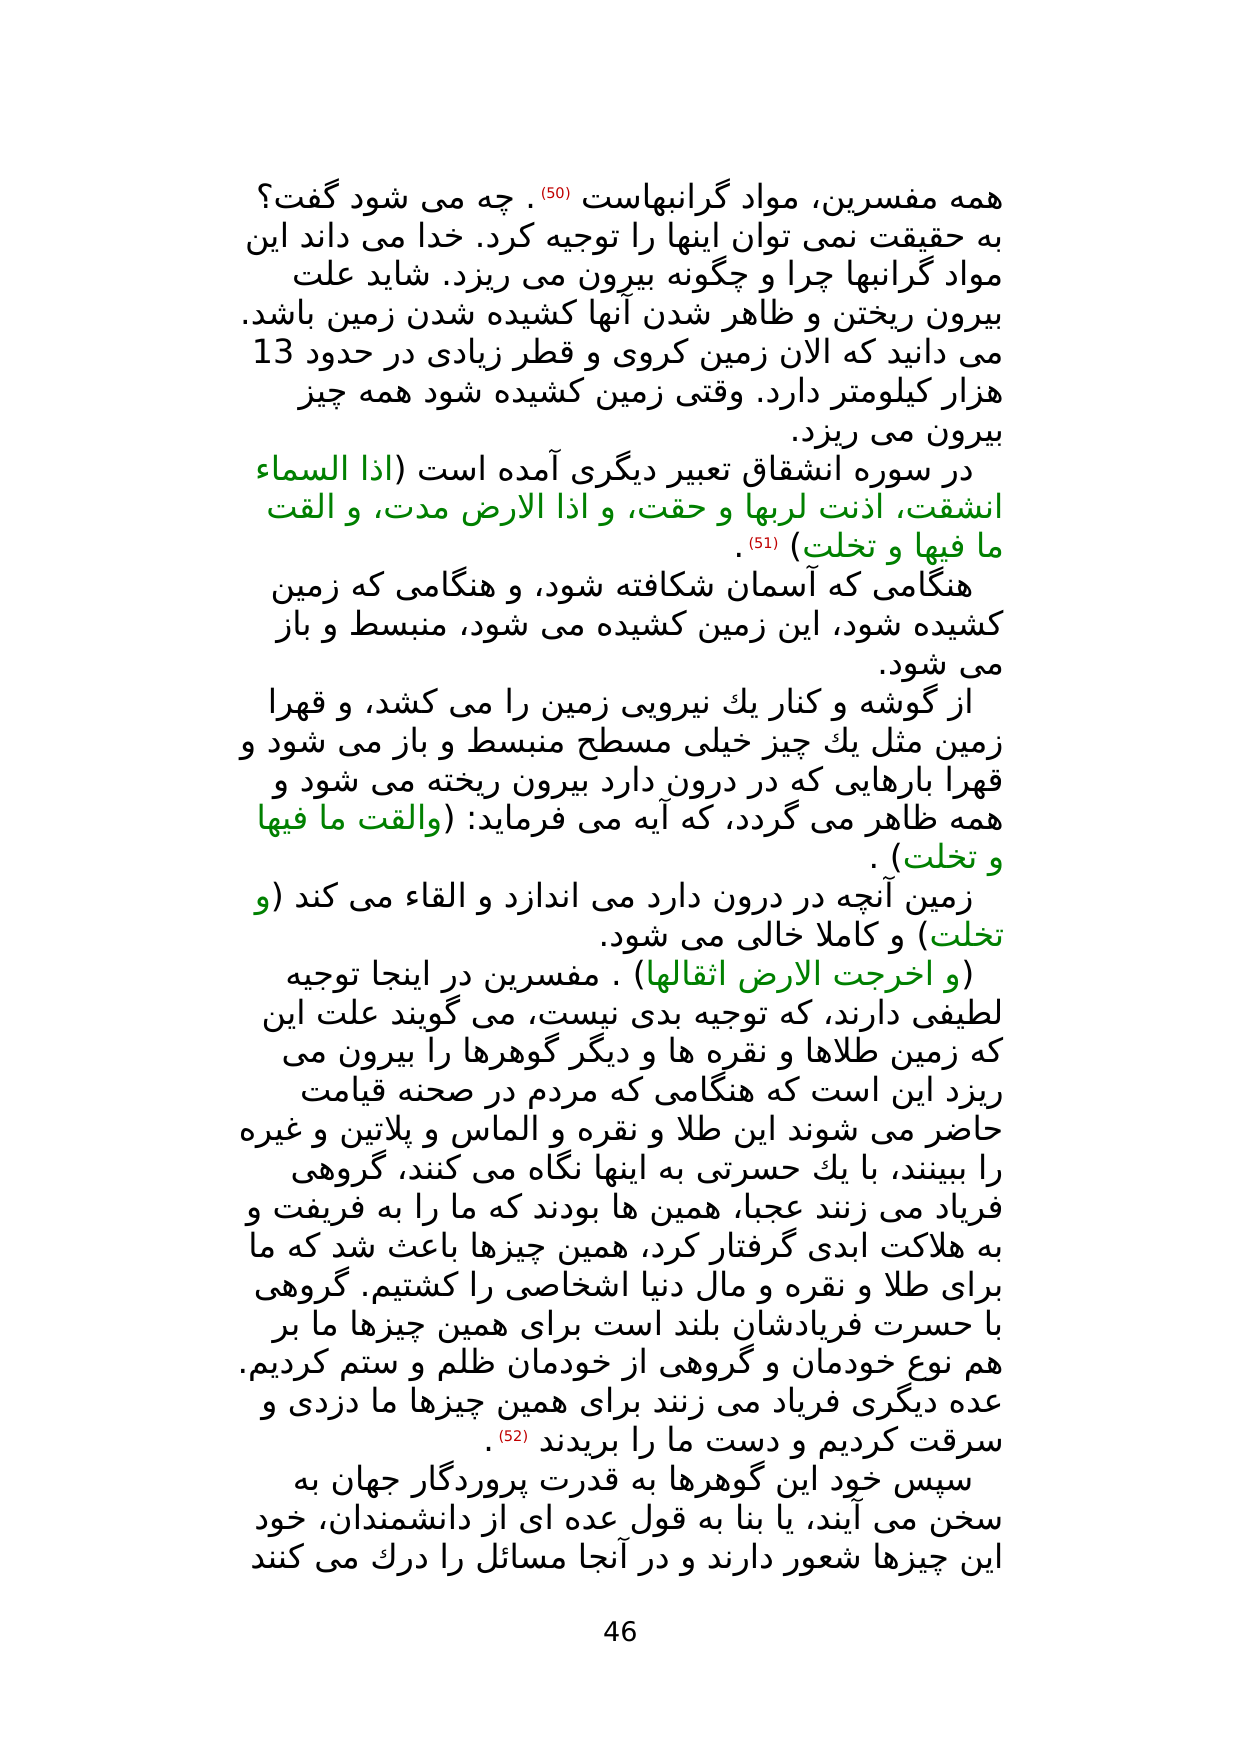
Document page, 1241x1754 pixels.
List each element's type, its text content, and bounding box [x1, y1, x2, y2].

text زمين آنچه در درون دارد مى اندازد و القاء مى كند (و تخلت) و كاملا خالى مى شود. [236, 877, 1004, 954]
text هنگامى كه آسمان شكافته شود، و هنگامى كه زمين كشيده شود، اين زمين كشيده مى شود، منبسط و باز مى شود. [236, 566, 1004, 682]
text در سوره انشقاق تعبير ديگرى آمده است (اذا السماء انشقت، اذنت لربها و حقت، و اذا الارض مدت، و القت ما فيها و تخلت) (51) . [236, 449, 1004, 566]
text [236, 1459, 1004, 1576]
text از گوشه و كنار يك نيرويى زمين را مى كشد، و قهرا زمين مثل يك چيز خيلى مسطح منبسط و باز مى شود و قهرا بارهايى كه در درون دارد بيرون ريخته مى شود و همه ظاهر مى گردد، كه آيه مى فرمايد: (والقت ما فيها و تخلت) . [236, 682, 1004, 877]
text (و اخرجت الارض اثقالها) . مفسرين در اينجا توجيه لطيفى دارند، كه توجيه بدى نيست، مى گويند علت اين كه زمين طلاها و نقره ها و ديگر گوهرها را بيرون مى ريزد اين است كه هنگامى كه مردم در صحنه قيامت حاضر مى شوند اين طلا و نقره و الماس و پلاتين و غيره را ببينند، با يك حسرتى به اينها نگاه مى كنند، گروهى فرياد مى زنند عجبا، همين ها بودند كه ما را به فريفت و به هلاكت ابدى گرفتار كرد، همين چيزها باعث شد كه ما براى طلا و نقره و مال دنيا اشخاصى را كشتيم. گروهى با حسرت فريادشان بلند است براى همين چيزها ما بر هم نوع خودمان و گروهى از خودمان ظلم و ستم كرديم. عده ديگرى فرياد مى زنند براى همين چيزها ما دزدى و سرقت كرديم و دست ما را بريدند (52) . [236, 954, 1004, 1459]
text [236, 177, 1004, 449]
